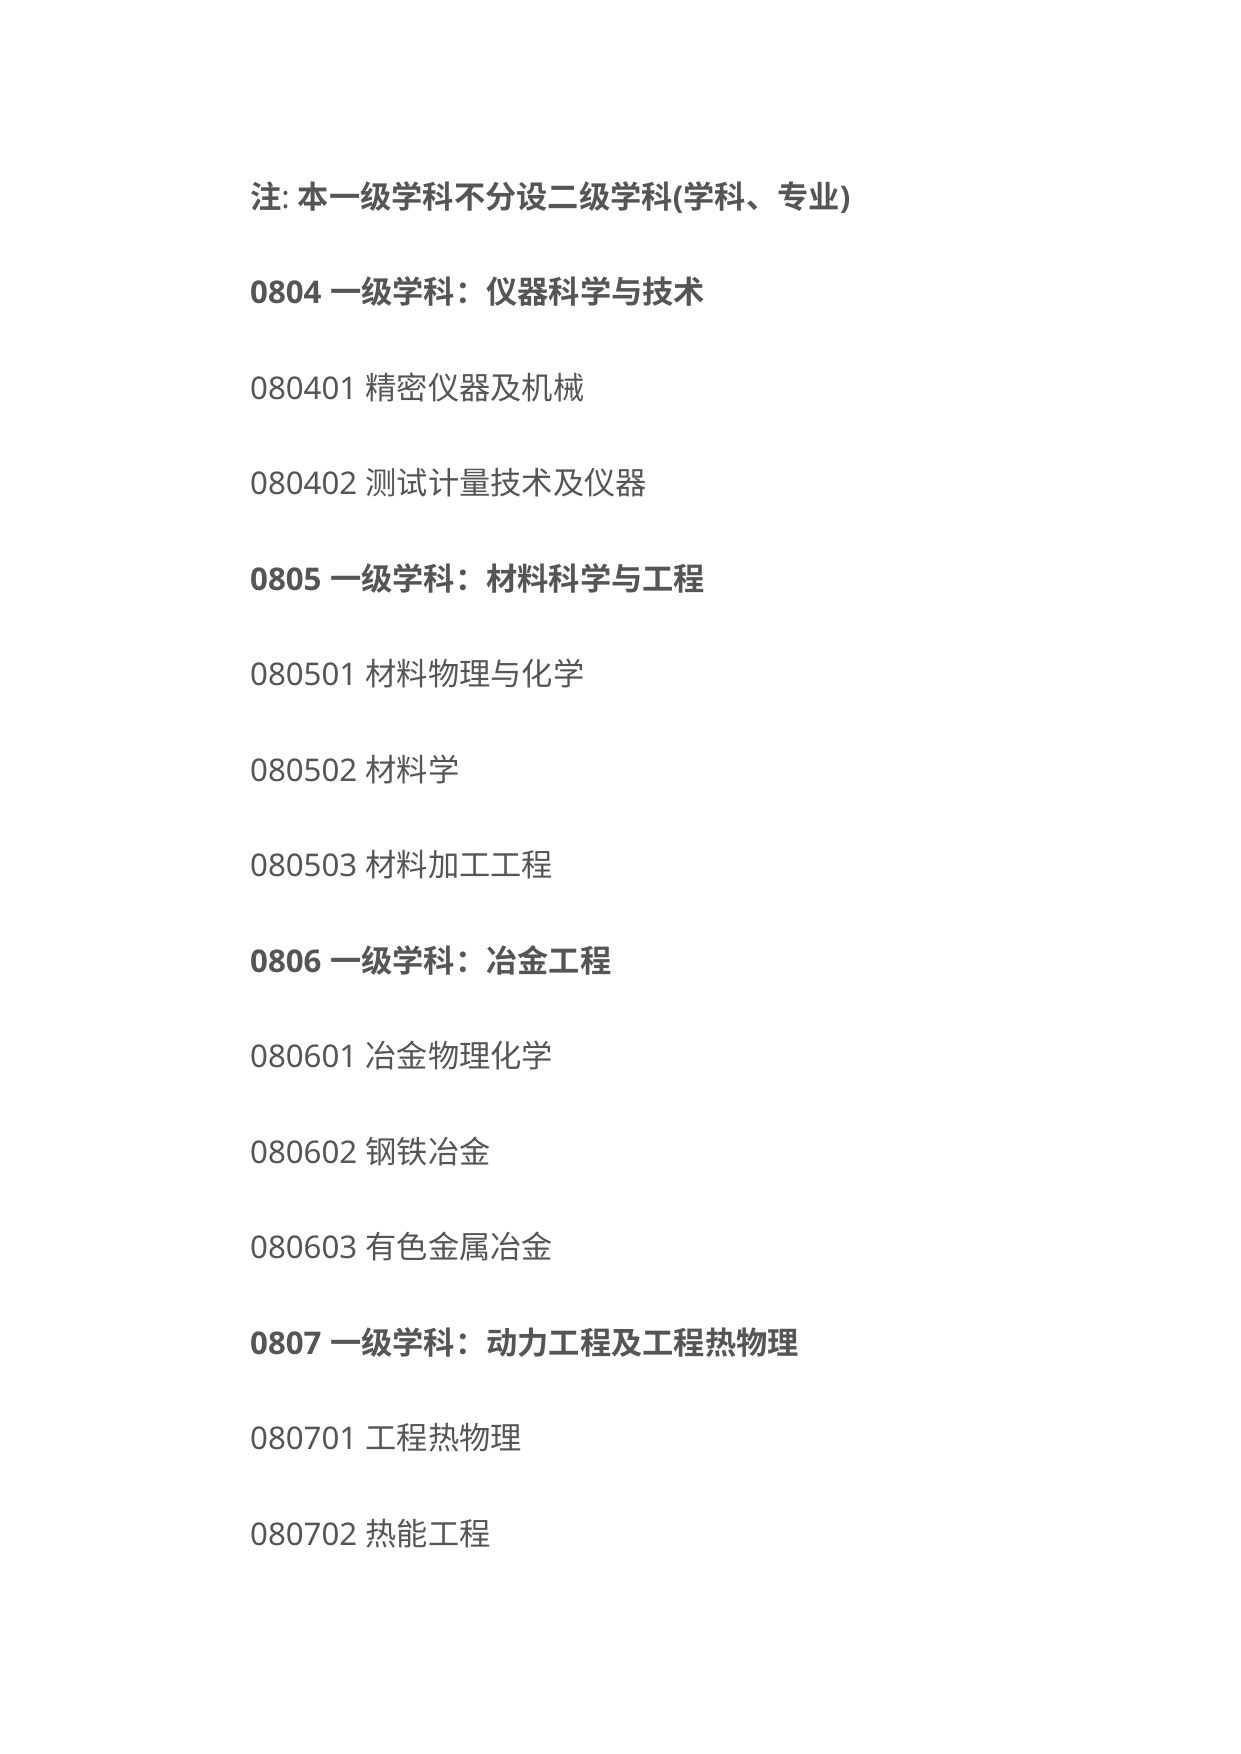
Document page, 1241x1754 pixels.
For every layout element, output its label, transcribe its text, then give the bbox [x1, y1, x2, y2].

text 0806 一级学科：冶金工程 [187, 926, 1053, 991]
text 080601 冶金物理化学 [187, 1022, 1053, 1087]
text 080603 有色金属冶金 [187, 1213, 1053, 1278]
text 0805 一级学科：材料科学与工程 [187, 544, 1053, 609]
text 080501 材料物理与化学 [187, 639, 1053, 704]
text 080502 材料学 [187, 735, 1053, 800]
text 080702 热能工程 [187, 1499, 1053, 1564]
text 080602 钢铁冶金 [187, 1117, 1053, 1182]
text 0807 一级学科：动力工程及工程热物理 [187, 1308, 1053, 1373]
text 注: 本一级学科不分设二级学科(学科、专业) [187, 162, 1053, 227]
text 080402 测试计量技术及仪器 [187, 448, 1053, 513]
text 0804 一级学科：仪器科学与技术 [187, 257, 1053, 322]
text 080701 工程热物理 [187, 1404, 1053, 1469]
text 080503 材料加工工程 [187, 831, 1053, 896]
text 080401 精密仪器及机械 [187, 353, 1053, 418]
